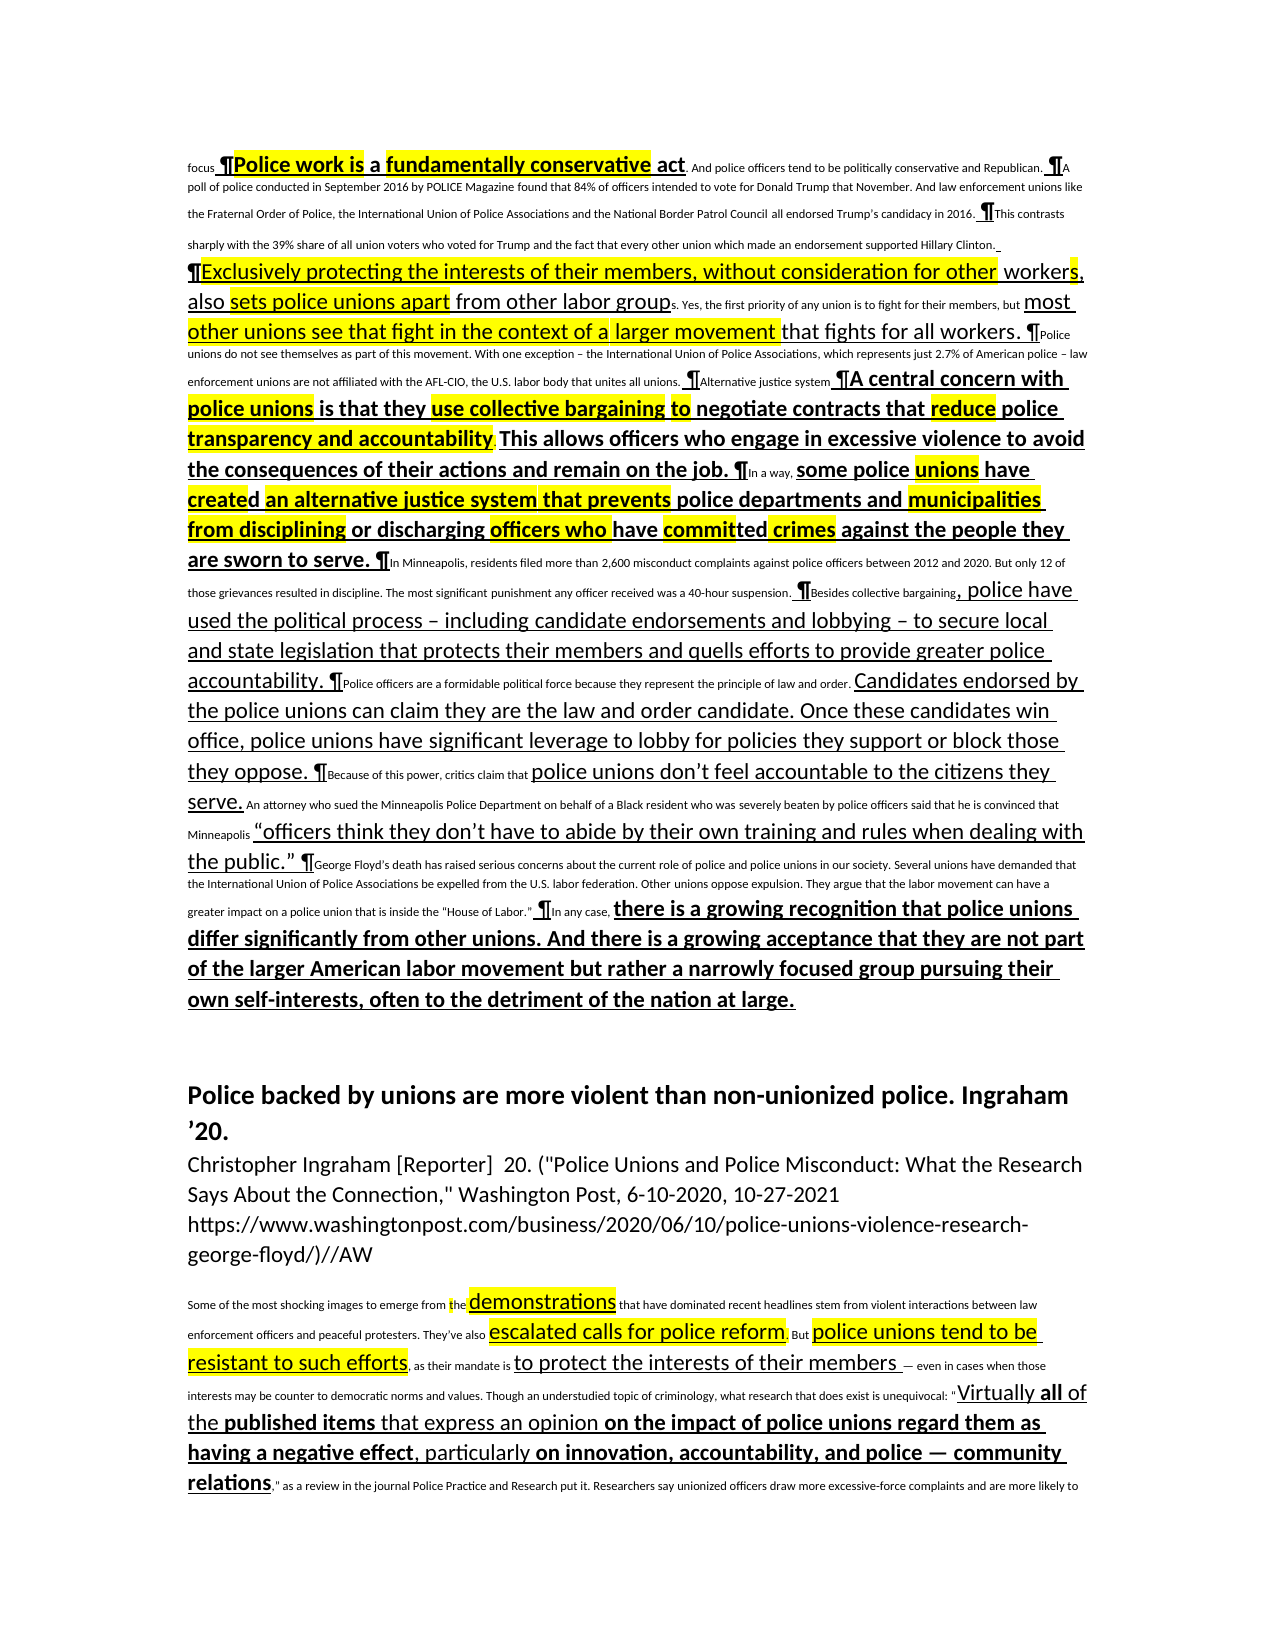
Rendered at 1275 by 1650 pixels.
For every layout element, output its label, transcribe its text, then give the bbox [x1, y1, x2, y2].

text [187, 150, 1087, 1013]
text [187, 1287, 1087, 1497]
subtitle Police backed by unions are more violent than non-unionized police. Ingraham ’20. [187, 1078, 1087, 1147]
text Christopher Ingraham [Reporter] 20. ("Police Unions and Police Misconduct: What the Research Says About the Connection," Washington Post, 6-10-2020, 10-27-2021 https://www.washingtonpost.com/business/2020/06/10/police-unions-violence-research-george-floyd/)//AW [187, 1150, 1087, 1268]
